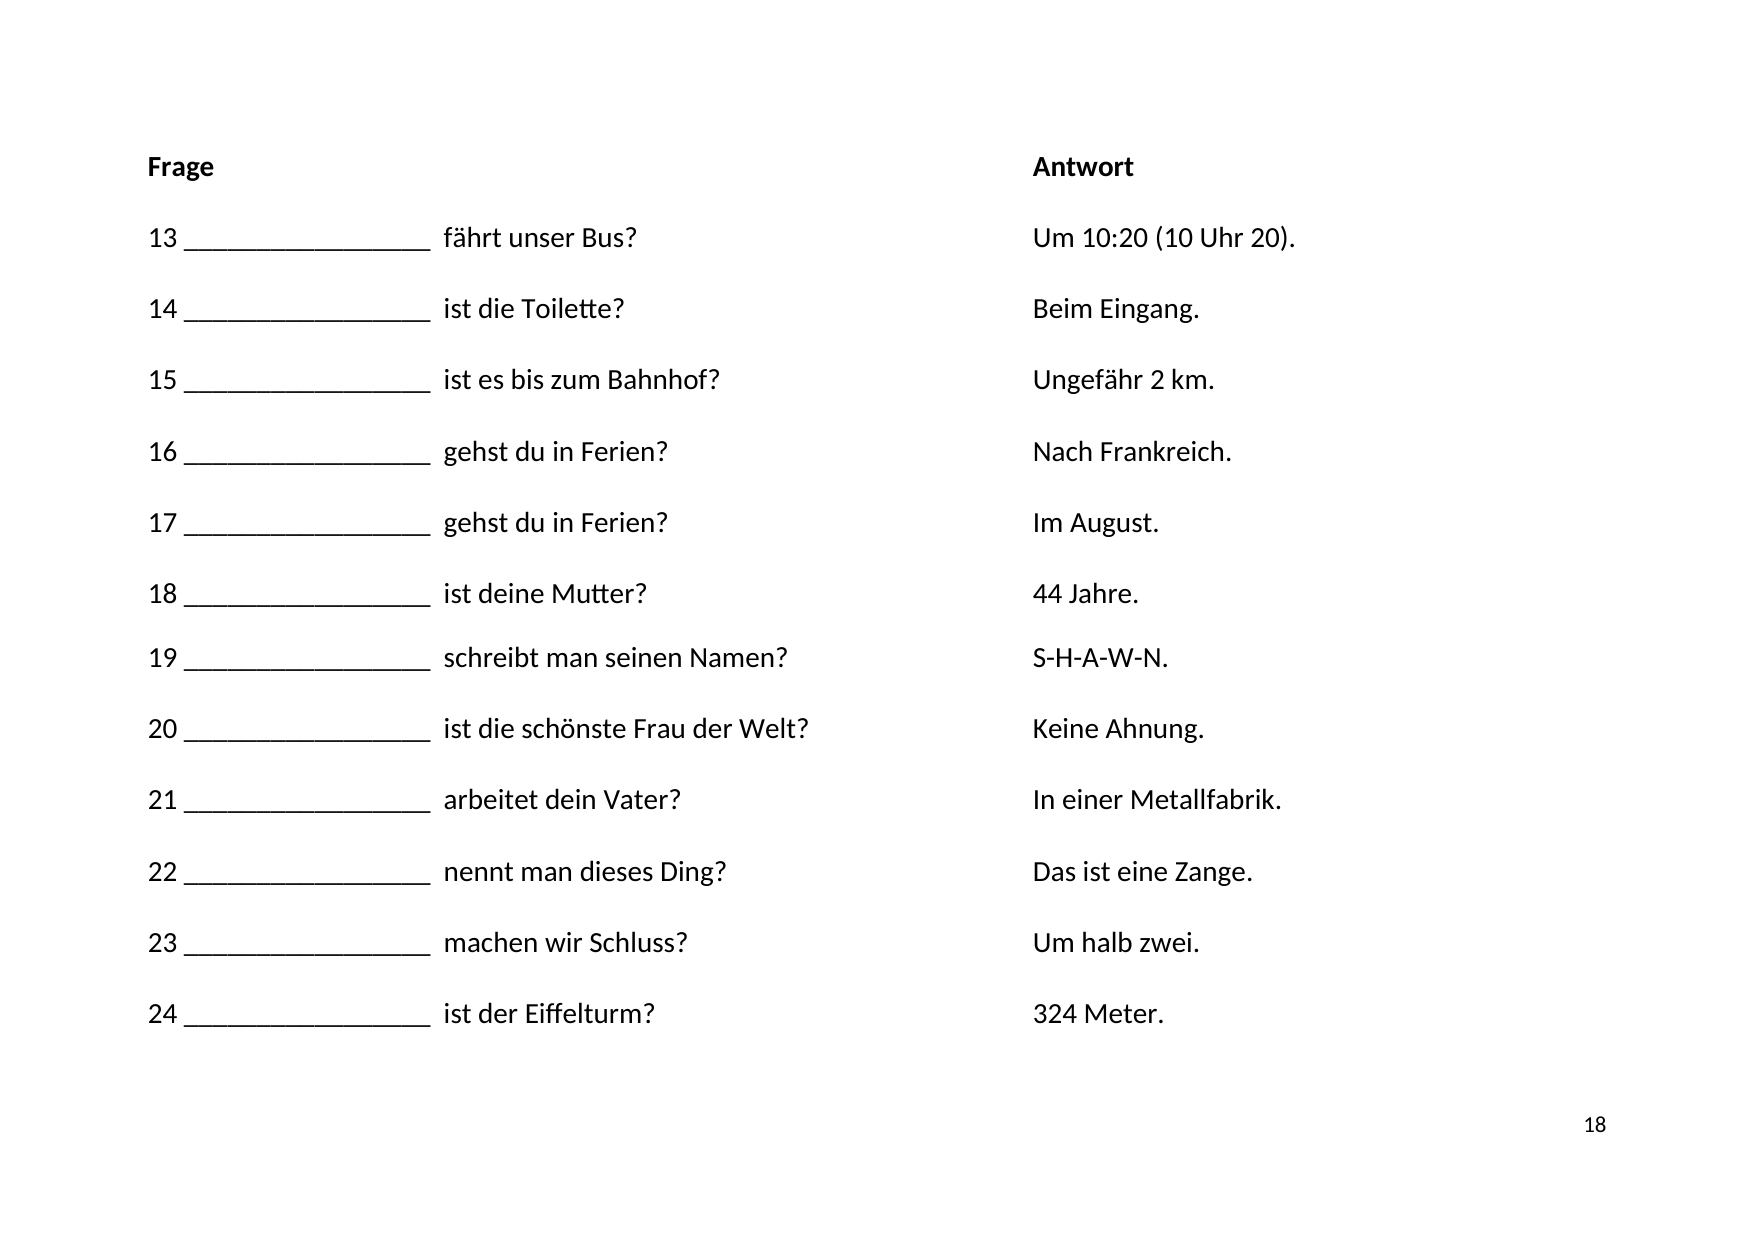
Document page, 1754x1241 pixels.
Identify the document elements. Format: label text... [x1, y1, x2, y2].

text 22 _________________ nennt man dieses Ding? Das ist eine Zange. [148, 853, 1606, 888]
text 20 _________________ ist die schönste Frau der Welt? Keine Ahnung. [148, 710, 1606, 746]
text 17 _________________ gehst du in Ferien? Im August. [148, 504, 1606, 539]
text 19 _________________ schreibt man seinen Namen? S-H-A-W-N. [148, 639, 1606, 674]
text 24 _________________ ist der Eiffelturm? 324 Meter. [148, 995, 1606, 1031]
text 21 _________________ arbeitet dein Vater? In einer Metallfabrik. [148, 781, 1606, 817]
text 15 _________________ ist es bis zum Bahnhof? Ungefähr 2 km. [148, 361, 1606, 397]
text 18 _________________ ist deine Mutter? 44 Jahre. [148, 575, 1606, 611]
text 14 _________________ ist die Toilette? Beim Eingang. [148, 290, 1606, 326]
text 16 _________________ gehst du in Ferien? Nach Frankreich. [148, 433, 1606, 468]
text 23 _________________ machen wir Schluss? Um halb zwei. [148, 924, 1606, 959]
text 13 _________________ fährt unser Bus? Um 10:20 (10 Uhr 20). [148, 219, 1606, 254]
text Frage Antwort [148, 148, 1606, 183]
